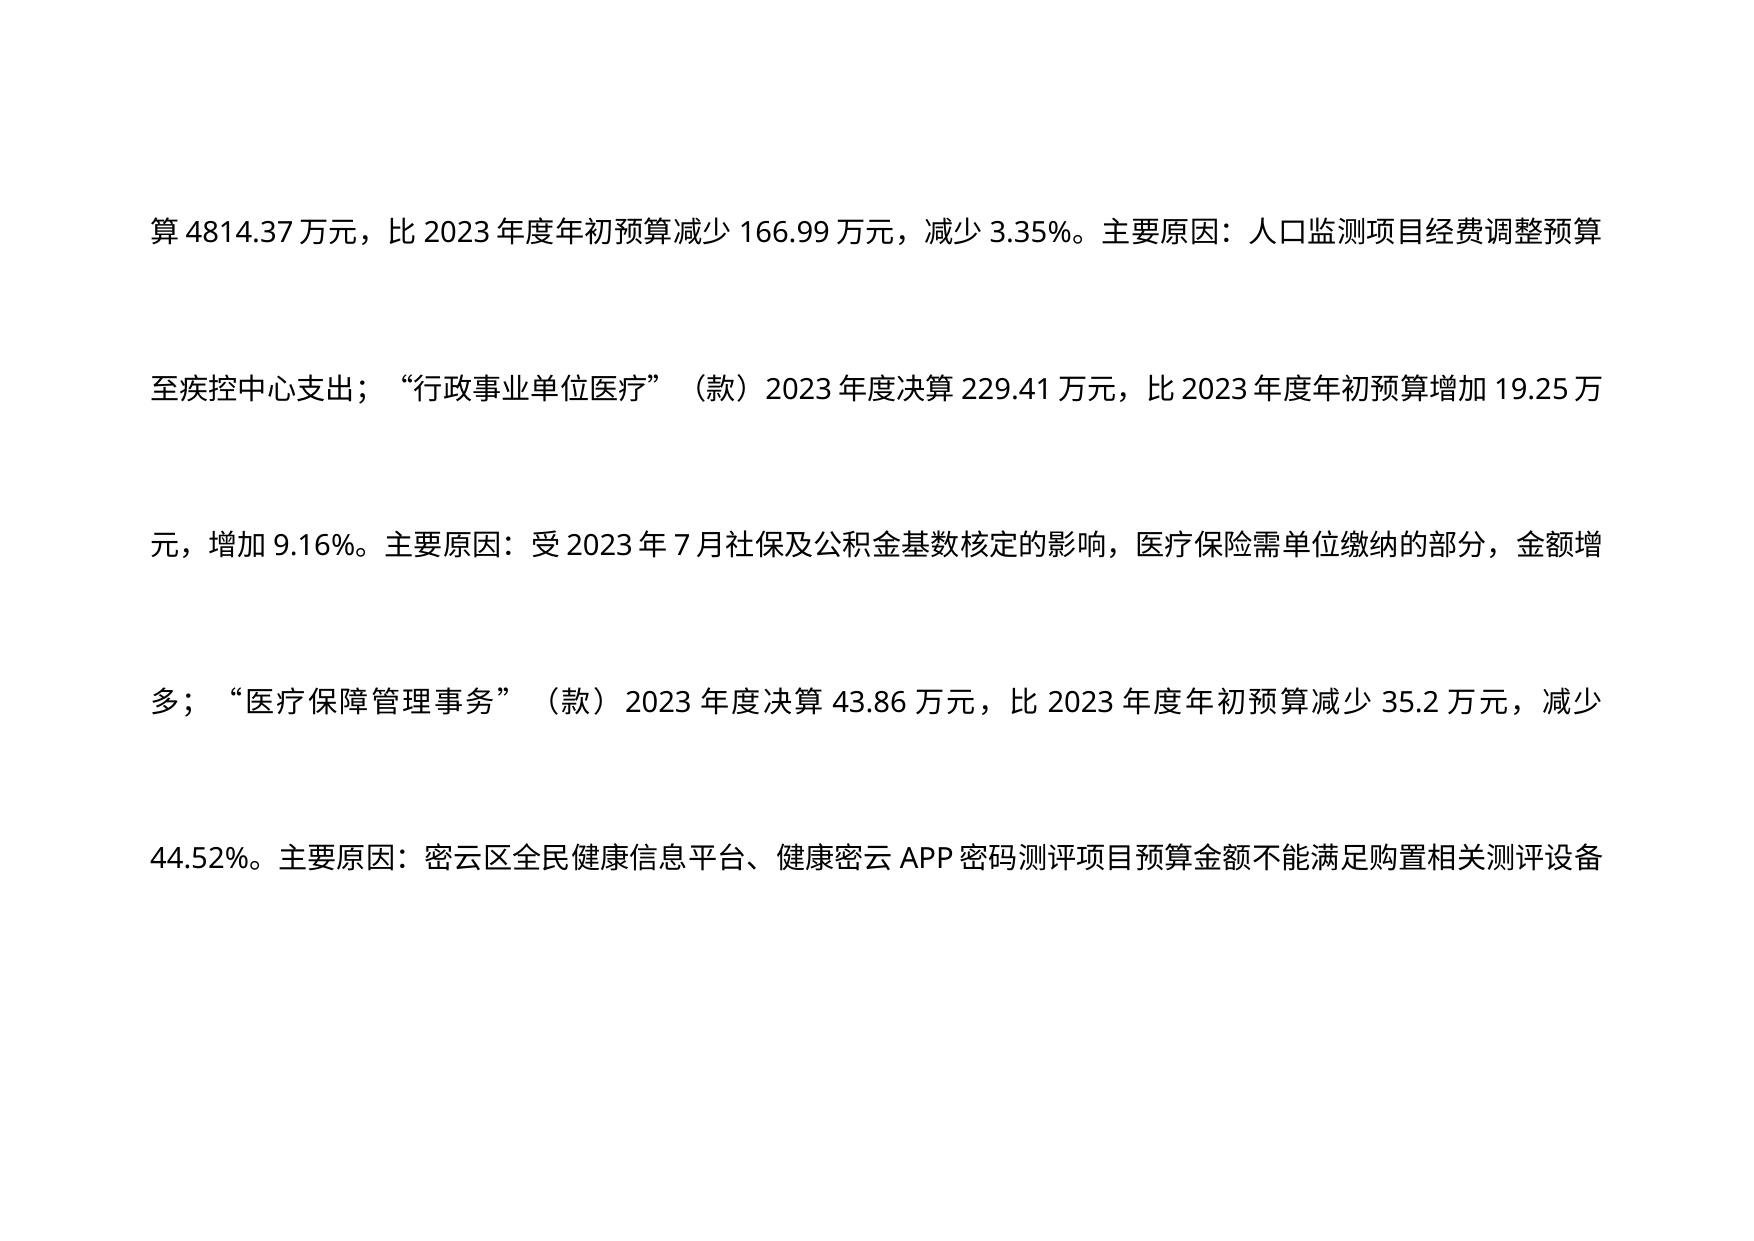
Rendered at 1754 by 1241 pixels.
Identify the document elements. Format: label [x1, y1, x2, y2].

text [150, 198, 1604, 889]
